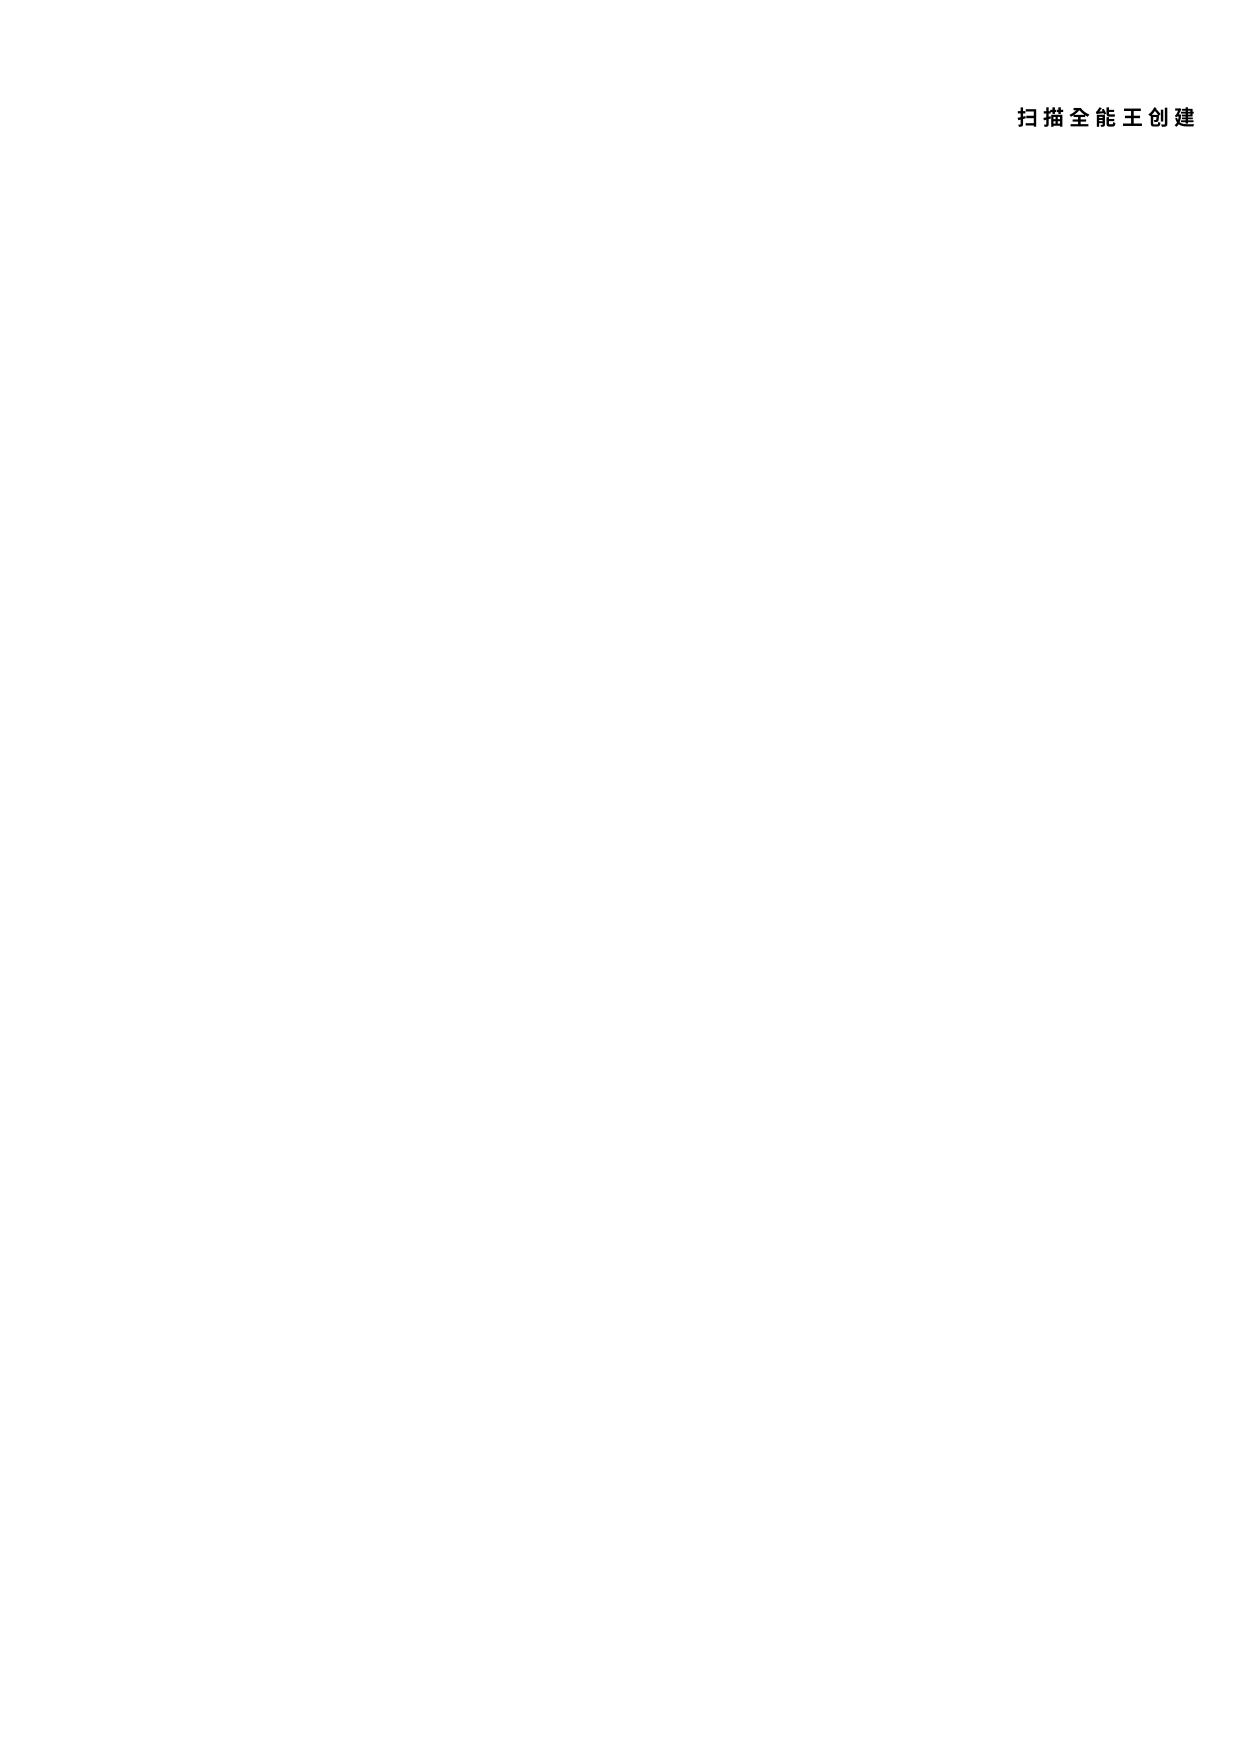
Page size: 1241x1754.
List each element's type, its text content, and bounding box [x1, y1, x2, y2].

text 扫 描 全 能 王 创 建 [154, 109, 1196, 130]
